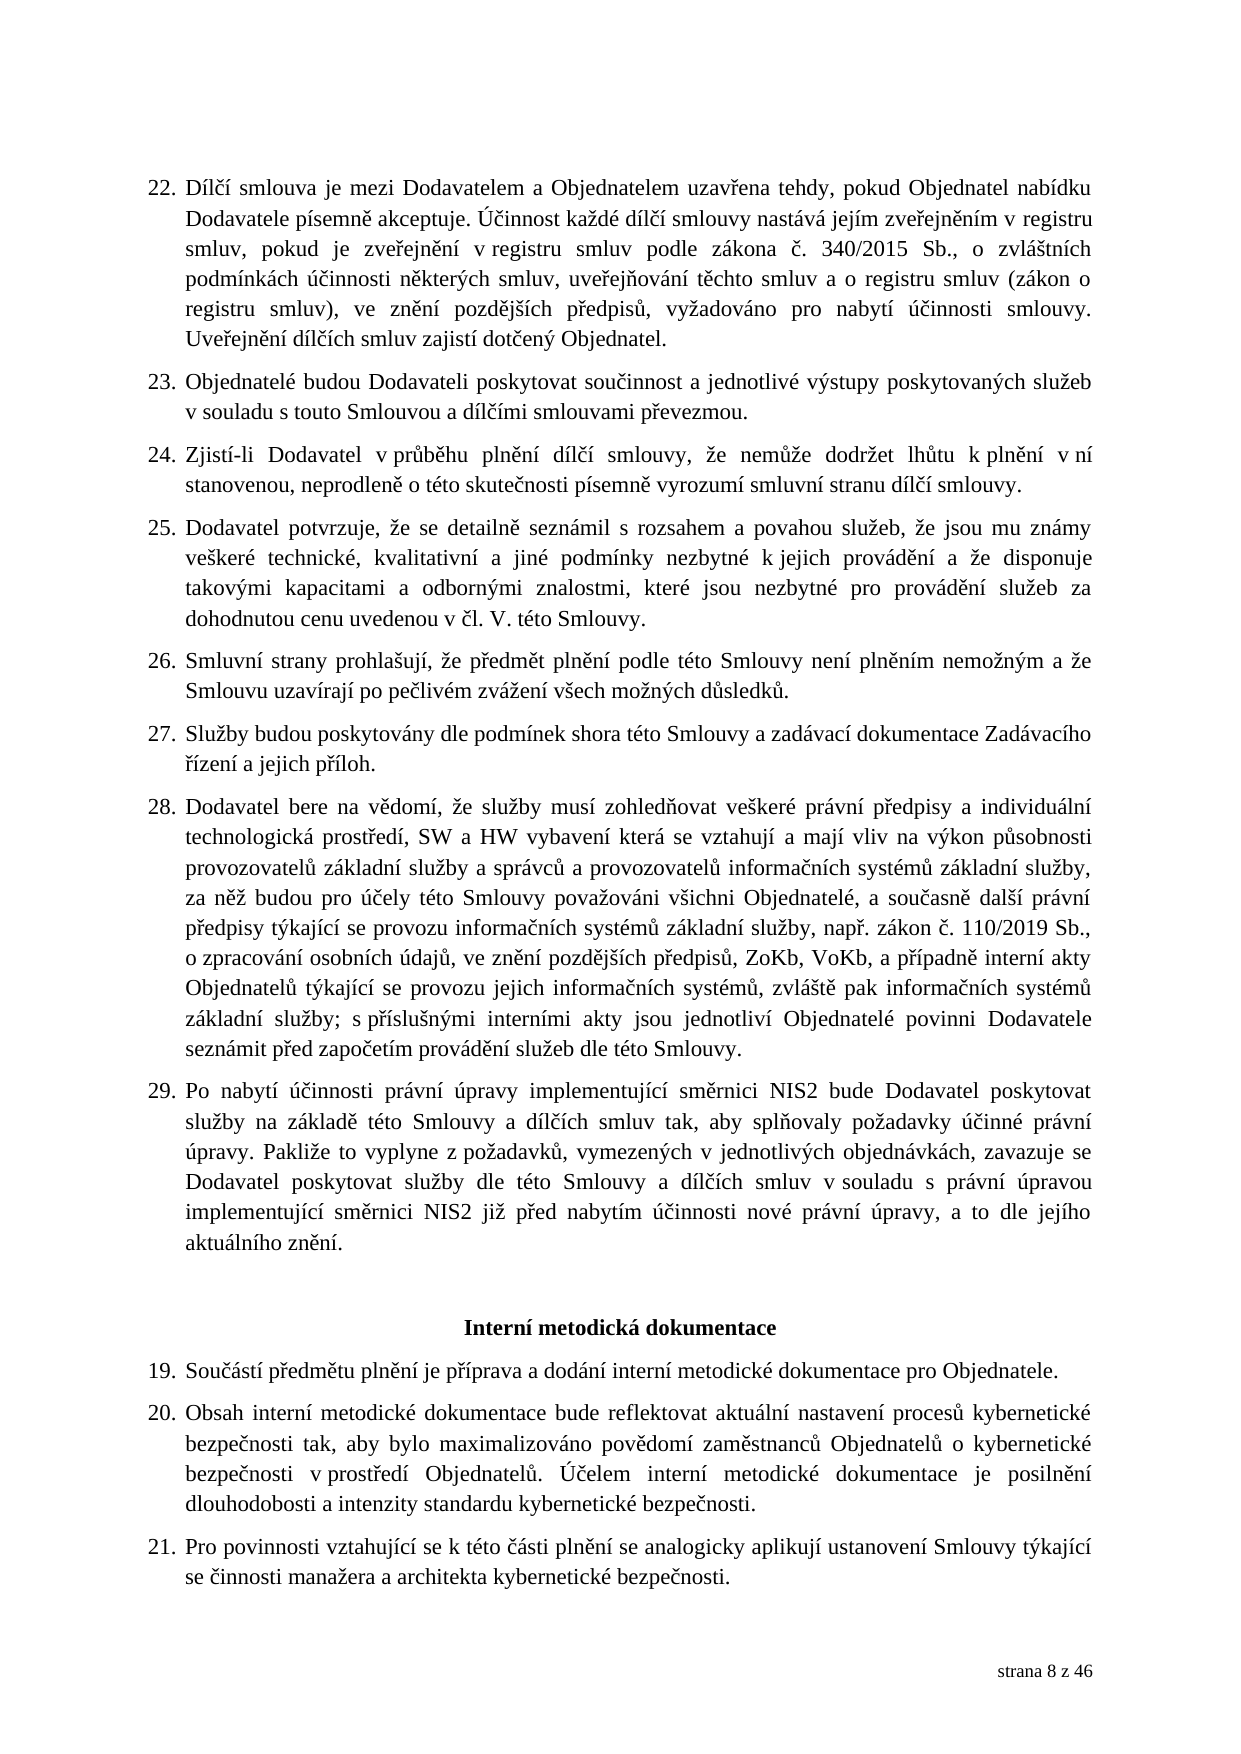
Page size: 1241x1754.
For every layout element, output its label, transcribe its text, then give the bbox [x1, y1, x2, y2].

list Zjistí-li Dodavatel v průběhu plnění dílčí smlouvy, že nemůže dodržet lhůtu k plnění v ní stanovenou, neprodleně o této skutečnosti písemně vyrozumí smluvní stranu dílčí smlouvy. [148, 441, 1093, 498]
list Objednatelé budou Dodavateli poskytovat součinnost a jednotlivé výstupy poskytovaných služeb v souladu s touto Smlouvou a dílčími smlouvami převezmou. [148, 368, 1093, 425]
list Dodavatel bere na vědomí, že služby musí zohledňovat veškeré právní předpisy a individuální technologická prostředí, SW a HW vybavení která se vztahují a mají vliv na výkon působnosti provozovatelů základní služby a správců a provozovatelů informačních systémů základní služby, za něž budou pro účely této Smlouvy považováni všichni Objednatelé, a současně další právní předpisy týkající se provozu informačních systémů základní služby, např. zákon č. 110/2019 Sb., o zpracování osobních údajů, ve znění pozdějších předpisů, ZoKb, VoKb, a případně interní akty Objednatelů týkající se provozu jejich informačních systémů, zvláště pak informačních systémů základní služby; s příslušnými interními akty jsou jednotliví Objednatelé povinni Dodavatele seznámit před započetím provádění služeb dle této Smlouvy. [148, 793, 1093, 1061]
list Součástí předmětu plnění je příprava a dodání interní metodické dokumentace pro Objednatele. [148, 1357, 1093, 1383]
text Interní metodická dokumentace [148, 1314, 1093, 1340]
list Smluvní strany prohlašují, že předmět plnění podle této Smlouvy není plněním nemožným a že Smlouvu uzavírají po pečlivém zvážení všech možných důsledků. [148, 647, 1093, 704]
list Obsah interní metodické dokumentace bude reflektovat aktuální nastavení procesů kybernetické bezpečnosti tak, aby bylo maximalizováno povědomí zaměstnanců Objednatelů o kybernetické bezpečnosti v prostředí Objednatelů. Účelem interní metodické dokumentace je posilnění dlouhodobosti a intenzity standardu kybernetické bezpečnosti. [148, 1399, 1093, 1516]
list Po nabytí účinnosti právní úpravy implementující směrnici NIS2 bude Dodavatel poskytovat služby na základě této Smlouvy a dílčích smluv tak, aby splňovaly požadavky účinné právní úpravy. Pakliže to vyplyne z požadavků, vymezených v jednotlivých objednávkách, zavazuje se Dodavatel poskytovat služby dle této Smlouvy a dílčích smluv v souladu s právní úpravou implementující směrnici NIS2 již před nabytím účinnosti nové právní úpravy, a to dle jejího aktuálního znění. [148, 1077, 1093, 1255]
list Služby budou poskytovány dle podmínek shora této Smlouvy a zadávací dokumentace Zadávacího řízení a jejich příloh. [148, 720, 1093, 777]
list Dílčí smlouva je mezi Dodavatelem a Objednatelem uzavřena tehdy, pokud Objednatel nabídku Dodavatele písemně akceptuje. Účinnost každé dílčí smlouvy nastává jejím zveřejněním v registru smluv, pokud je zveřejnění v registru smluv podle zákona č. 340/2015 Sb., o zvláštních podmínkách účinnosti některých smluv, uveřejňování těchto smluv a o registru smluv (zákon o registru smluv), ve znění pozdějších předpisů, vyžadováno pro nabytí účinnosti smlouvy. Uveřejnění dílčích smluv zajistí dotčený Objednatel. [148, 174, 1093, 352]
list Pro povinnosti vztahující se k této části plnění se analogicky aplikují ustanovení Smlouvy týkající se činnosti manažera a architekta kybernetické bezpečnosti. [148, 1533, 1093, 1589]
list Dodavatel potvrzuje, že se detailně seznámil s rozsahem a povahou služeb, že jsou mu známy veškeré technické, kvalitativní a jiné podmínky nezbytné k jejich provádění a že disponuje takovými kapacitami a odbornými znalostmi, které jsou nezbytné pro provádění služeb za dohodnutou cenu uvedenou v čl. V. této Smlouvy. [148, 514, 1093, 631]
